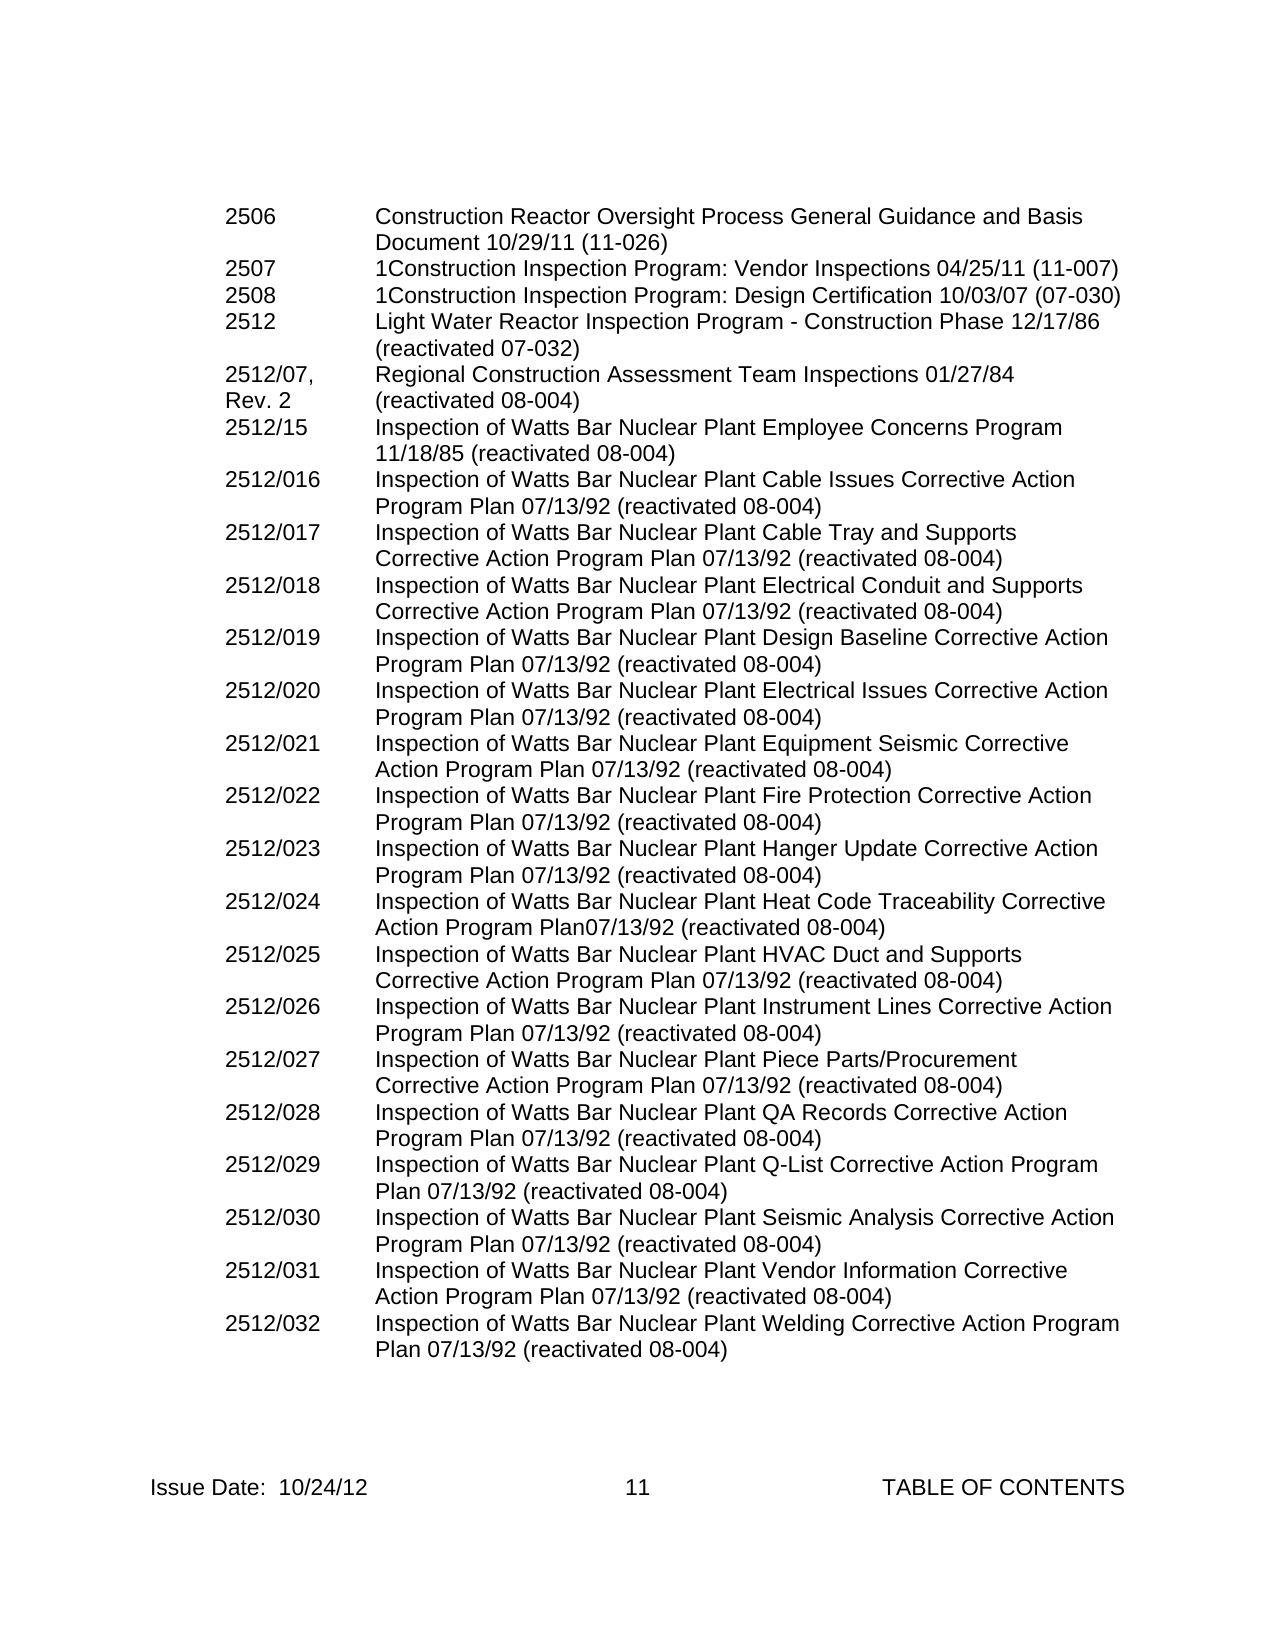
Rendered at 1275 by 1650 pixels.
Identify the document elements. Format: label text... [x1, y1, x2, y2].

text 2506 Construction Reactor Oversight Process General Guidance and Basis Document 10/29/11 (11-026) [150, 203, 1125, 255]
text 2512/031 Inspection of Watts Bar Nuclear Plant Vendor Information Corrective Action Program Plan 07/13/92 (reactivated 08-004) [150, 1257, 1125, 1309]
text 2508 Construction Inspection Program: Design Certification 10/03/07 (07-030) [150, 282, 1125, 308]
text 2512/032 Inspection of Watts Bar Nuclear Plant Welding Corrective Action Program Plan 07/13/92 (reactivated 08-004) [150, 1309, 1125, 1362]
text 2507 Construction Inspection Program: Vendor Inspections 04/25/11 (11-007) [150, 255, 1125, 282]
text 2512/019 Inspection of Watts Bar Nuclear Plant Design Baseline Corrective Action Program Plan 07/13/92 (reactivated 08-004) [150, 624, 1125, 677]
text 2512/027 Inspection of Watts Bar Nuclear Plant Piece Parts/Procurement Corrective Action Program Plan 07/13/92 (reactivated 08-004) [150, 1046, 1125, 1099]
text 2512/15 Inspection of Watts Bar Nuclear Plant Employee Concerns Program 11/18/85 (reactivated 08-004) [150, 413, 1125, 466]
text 2512/021 Inspection of Watts Bar Nuclear Plant Equipment Seismic Corrective Action Program Plan 07/13/92 (reactivated 08-004) [150, 730, 1125, 782]
text 2512/022 Inspection of Watts Bar Nuclear Plant Fire Protection Corrective Action Program Plan 07/13/92 (reactivated 08-004) [150, 782, 1125, 835]
text 2512/016 Inspection of Watts Bar Nuclear Plant Cable Issues Corrective Action Program Plan 07/13/92 (reactivated 08-004) [150, 466, 1125, 519]
text 2512/020 Inspection of Watts Bar Nuclear Plant Electrical Issues Corrective Action Program Plan 07/13/92 (reactivated 08-004) [150, 677, 1125, 730]
text Rev. 2 (reactivated 08-004) [150, 387, 1125, 413]
text 2512/023 Inspection of Watts Bar Nuclear Plant Hanger Update Corrective Action Program Plan 07/13/92 (reactivated 08-004) [150, 835, 1125, 888]
text 2512/025 Inspection of Watts Bar Nuclear Plant HVAC Duct and Supports Corrective Action Program Plan 07/13/92 (reactivated 08-004) [150, 941, 1125, 993]
text 2512/017 Inspection of Watts Bar Nuclear Plant Cable Tray and Supports Corrective Action Program Plan 07/13/92 (reactivated 08-004) [150, 519, 1125, 572]
text 2512/018 Inspection of Watts Bar Nuclear Plant Electrical Conduit and Supports Corrective Action Program Plan 07/13/92 (reactivated 08-004) [150, 572, 1125, 624]
text 2512/028 Inspection of Watts Bar Nuclear Plant QA Records Corrective Action Program Plan 07/13/92 (reactivated 08-004) [150, 1099, 1125, 1151]
text 2512 Light Water Reactor Inspection Program - Construction Phase 12/17/86 (reactivated 07-032) [225, 308, 1125, 361]
text 2512/029 Inspection of Watts Bar Nuclear Plant Q-List Corrective Action Program Plan 07/13/92 (reactivated 08-004) [150, 1151, 1125, 1204]
text 2512/024 Inspection of Watts Bar Nuclear Plant Heat Code Traceability Corrective Action Program Plan07/13/92 (reactivated 08-004) [150, 888, 1125, 941]
text 2512/07, Regional Construction Assessment Team Inspections 01/27/84 [150, 361, 1125, 387]
text 2512/030 Inspection of Watts Bar Nuclear Plant Seismic Analysis Corrective Action Program Plan 07/13/92 (reactivated 08-004) [150, 1204, 1125, 1257]
text 2512/026 Inspection of Watts Bar Nuclear Plant Instrument Lines Corrective Action Program Plan 07/13/92 (reactivated 08-004) [150, 993, 1125, 1046]
